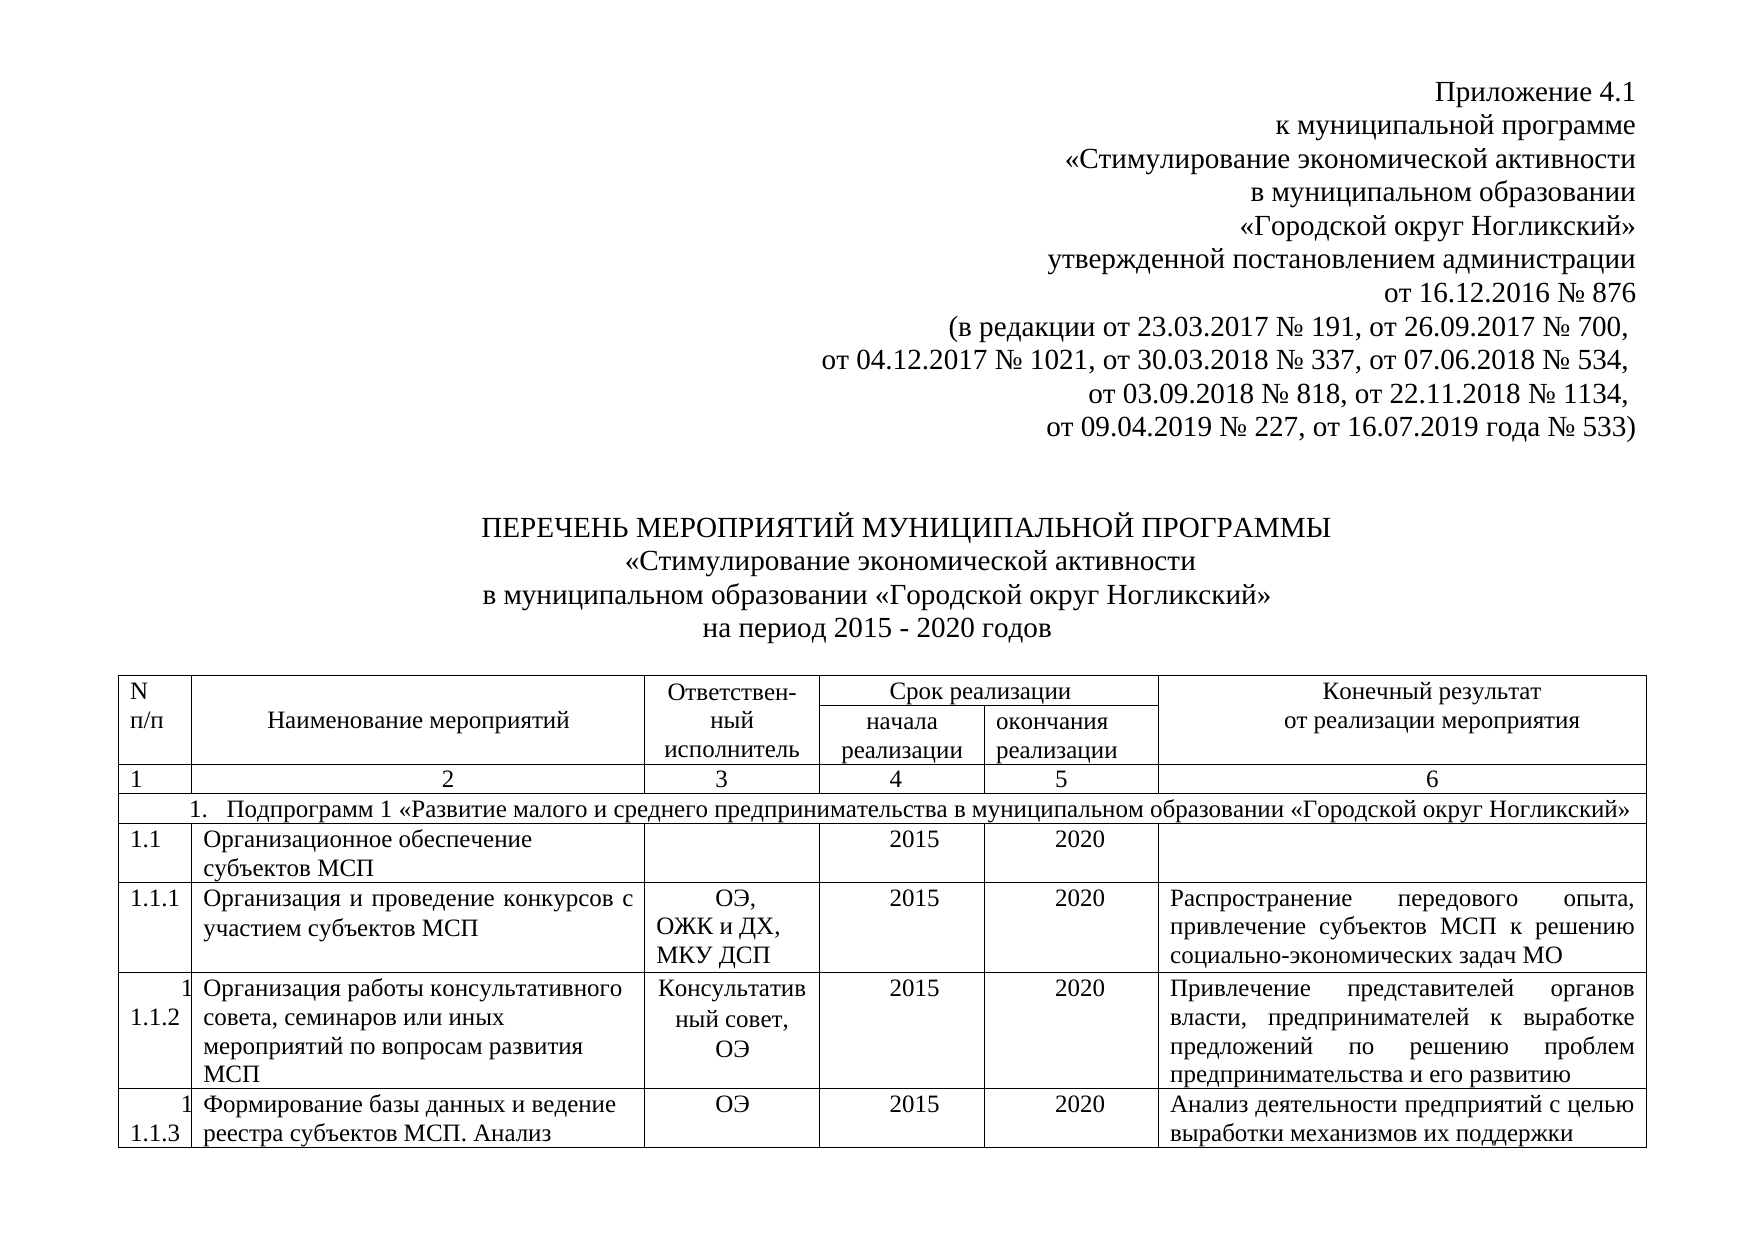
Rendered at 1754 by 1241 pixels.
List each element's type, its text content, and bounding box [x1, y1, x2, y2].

table_header Срок реализации [820, 676, 1158, 705]
table_cell 2020 [985, 1089, 1158, 1147]
table_cell 4 [820, 765, 984, 793]
text Приложение 4.1 [118, 74, 1636, 107]
table_header Наименование мероприятий [192, 676, 644, 763]
table_cell 2020 [985, 973, 1158, 1088]
text на период 2015 - 2020 годов [118, 611, 1636, 644]
text утвержденной постановлением администрации [118, 242, 1636, 275]
table_cell Анализ деятельности предприятий с целью выработки механизмов их поддержки [1159, 1089, 1646, 1147]
table_cell Распространение передового опыта, привлечение субъектов МСП к решению социально-экономических задач МО [1159, 883, 1646, 972]
text к муниципальной программе [118, 107, 1636, 141]
table_cell [1159, 824, 1646, 882]
table_cell [645, 824, 819, 882]
table_cell 2015 [820, 824, 984, 882]
text от 16.12.2016 № 876 [118, 275, 1636, 309]
table_cell 2020 [985, 883, 1158, 972]
table_cell окончания реализации [985, 706, 1158, 763]
table_cell 3 [645, 765, 819, 793]
table_cell 2015 [820, 1089, 984, 1147]
table_cell 1 1.1.3 [119, 1089, 191, 1147]
text в муниципальном образовании [118, 174, 1636, 208]
table_cell 1 [119, 765, 191, 793]
table_cell 1.1 [119, 824, 191, 882]
table_cell Подпрограмм 1 «Развитие малого и среднего предпринимательства в муниципальном образовании «Городской округ Ногликский» [119, 794, 1646, 823]
text «Городской округ Ногликский» [118, 208, 1636, 242]
table_cell Формирование базы данных и ведение реестра субъектов МСП. Анализ деятельности предприятий МСП [192, 1089, 644, 1147]
table_cell начала реализации [820, 706, 984, 763]
table_cell 2020 [985, 824, 1158, 882]
table_cell Организация работы консультативного совета, семинаров или иных мероприятий по вопросам развития МСП [192, 973, 644, 1088]
table_header N п/п [119, 676, 191, 763]
table_cell 5 [985, 765, 1158, 793]
table_cell ОЭ [645, 1089, 819, 1147]
table_cell 11.1.2 [119, 973, 191, 1088]
table_cell Организационное обеспечение субъектов МСП [192, 824, 644, 882]
text «Стимулирование экономической активности [118, 141, 1636, 174]
table_cell 1.1.1 [119, 883, 191, 972]
table_header Конечный результат от реализации мероприятия [1159, 676, 1646, 763]
table_header Ответствен- ный исполнитель [645, 676, 819, 763]
text ПЕРЕЧЕНЬ МЕРОПРИЯТИЙ МУНИЦИПАЛЬНОЙ ПРОГРАММЫ [118, 510, 1636, 543]
table_cell Организация и проведение конкурсов с участием субъектов МСП [192, 883, 644, 972]
text (в редакции от 23.03.2017 № 191, от 26.09.2017 № 700, от 04.12.2017 № 1021, от 30.03.2018 № 337, от 07.06.2018 № 534, от 03.09.2018 № 818, от 22.11.2018 № 1134, от 09.04.2019 № 227, от 16.07.2019 года № 533) [118, 309, 1636, 443]
table_cell Привлечение представителей органов власти, предпринимателей к выработке предложений по решению проблем предпринимательства и его развитию [1159, 973, 1646, 1088]
table_cell 2015 [820, 883, 984, 972]
table_cell ОЭ, ОЖК и ДХ, МКУ ДСП [645, 883, 819, 972]
table_cell 6 [1159, 765, 1646, 793]
table_cell 2 [192, 765, 644, 793]
table_cell 2015 [820, 973, 984, 1088]
text «Стимулирование экономической активности [118, 543, 1636, 577]
text в муниципальном образовании «Городской округ Ногликский» [118, 577, 1636, 611]
table_cell Консультативный совет, ОЭ [645, 973, 819, 1088]
